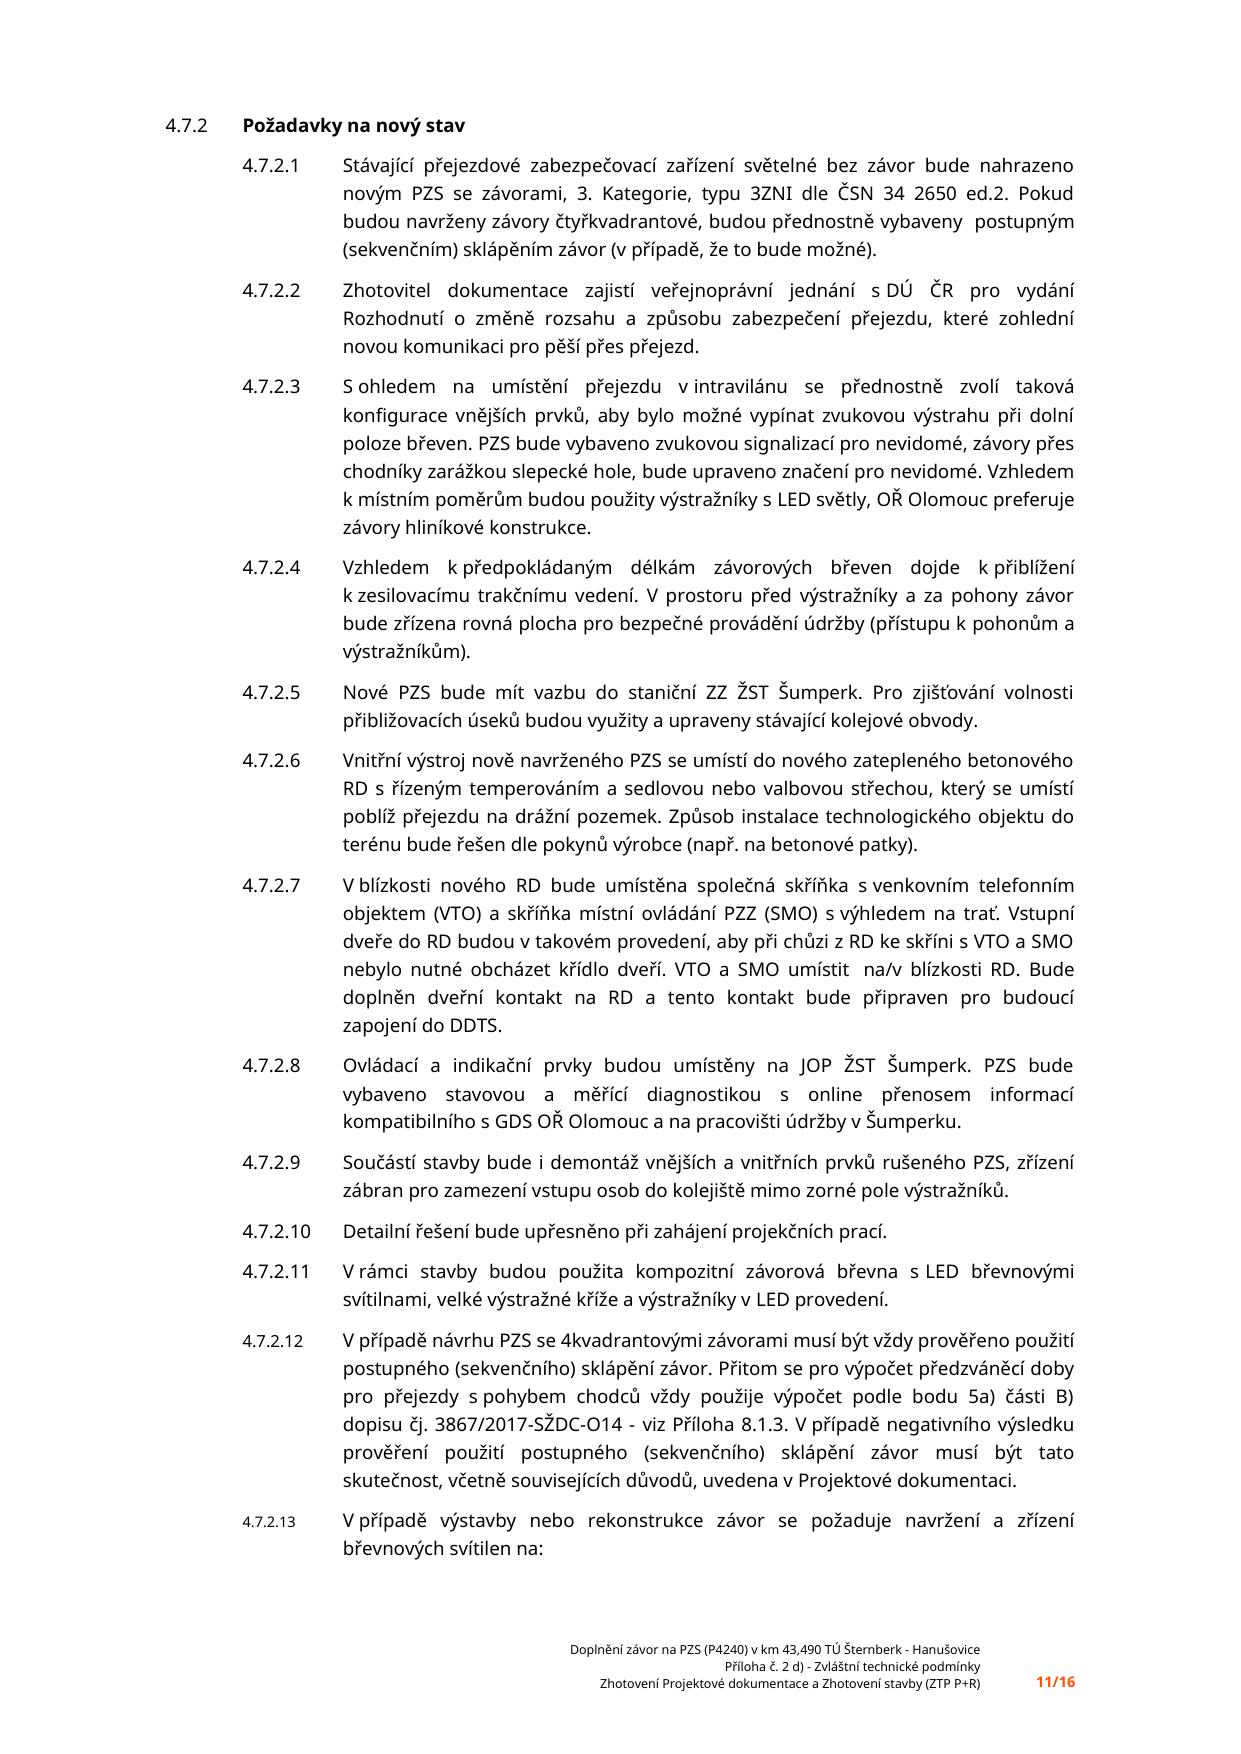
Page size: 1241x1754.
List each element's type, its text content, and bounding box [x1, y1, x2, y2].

text Ovládací a indikační prvky budou umístěny na JOP ŽST Šumperk. PZS bude vybaveno stavovou a měřící diagnostikou s online přenosem informací kompatibilního s GDS OŘ Olomouc a na pracovišti údržby v Šumperku. [242, 1053, 1075, 1134]
text Nové PZS bude mít vazbu do staniční ZZ ŽST Šumperk. Pro zjišťování volnosti přibližovacích úseků budou využity a upraveny stávající kolejové obvody. [242, 679, 1075, 733]
list V případě návrhu PZS se 4kvadrantovými závorami musí být vždy prověřeno použití postupného (sekvenčního) sklápění závor. Přitom se pro výpočet předzváněcí doby pro přejezdy s pohybem chodců vždy použije výpočet podle bodu 5a) části B) dopisu čj. 3867/2017-SŽDC-O14 - viz Příloha 8.1.3. V případě negativního výsledku prověření použití postupného (sekvenčního) sklápění závor musí být tato skutečnost, včetně souvisejících důvodů, uvedena v Projektové dokumentaci. [242, 1327, 1075, 1493]
text Vnitřní výstroj nově navrženého PZS se umístí do nového zatepleného betonového RD s řízeným temperováním a sedlovou nebo valbovou střechou, který se umístí poblíž přejezdu na drážní pozemek. Způsob instalace technologického objektu do terénu bude řešen dle pokynů výrobce (např. na betonové patky). [242, 748, 1075, 857]
list V případě výstavby nebo rekonstrukce závor se požaduje navržení a zřízení břevnových svítilen na: [242, 1508, 1075, 1561]
text Detailní řešení bude upřesněno při zahájení projekčních prací. [242, 1218, 1075, 1243]
text Součástí stavby bude i demontáž vnějších a vnitřních prvků rušeného PZS, zřízení zábran pro zamezení vstupu osob do kolejiště mimo zorné pole výstražníků. [242, 1149, 1075, 1203]
text S ohledem na umístění přejezdu v intravilánu se přednostně zvolí taková konfigurace vnějších prvků, aby bylo možné vypínat zvukovou výstrahu při dolní poloze břeven. PZS bude vybaveno zvukovou signalizací pro nevidomé, závory přes chodníky zarážkou slepecké hole, bude upraveno značení pro nevidomé. Vzhledem k místním poměrům budou použity výstražníky s LED světly, OŘ Olomouc preferuje závory hliníkové konstrukce. [242, 374, 1075, 539]
list V rámci stavby budou použita kompozitní závorová břevna s LED břevnovými svítilnami, velké výstražné kříže a výstražníky v LED provedení. [242, 1258, 1075, 1312]
text Požadavky na nový stav [165, 112, 1075, 138]
text Zhotovitel dokumentace zajistí veřejnoprávní jednání s DÚ ČR pro vydání Rozhodnutí o změně rozsahu a způsobu zabezpečení přejezdu, které zohlední novou komunikaci pro pěší přes přejezd. [242, 277, 1075, 359]
text V blízkosti nového RD bude umístěna společná skříňka s venkovním telefonním objektem (VTO) a skříňka místní ovládání PZZ (SMO) s výhledem na trať. Vstupní dveře do RD budou v takovém provedení, aby při chůzi z RD ke skříni s VTO a SMO nebylo nutné obcházet křídlo dveří. VTO a SMO umístit na/v blízkosti RD. Bude doplněn dveřní kontakt na RD a tento kontakt bude připraven pro budoucí zapojení do DDTS. [242, 872, 1075, 1038]
text Stávající přejezdové zabezpečovací zařízení světelné bez závor bude nahrazeno novým PZS se závorami, 3. Kategorie, typu 3ZNI dle ČSN 34 2650 ed.2. Pokud budou navrženy závory čtyřkvadrantové, budou přednostně vybaveny postupným (sekvenčním) sklápěním závor (v případě, že to bude možné). [242, 153, 1075, 262]
text Vzhledem k předpokládaným délkám závorových břeven dojde k přiblížení k zesilovacímu trakčnímu vedení. V prostoru před výstražníky a za pohony závor bude zřízena rovná plocha pro bezpečné provádění údržby (přístupu k pohonům a výstražníkům). [242, 554, 1075, 664]
